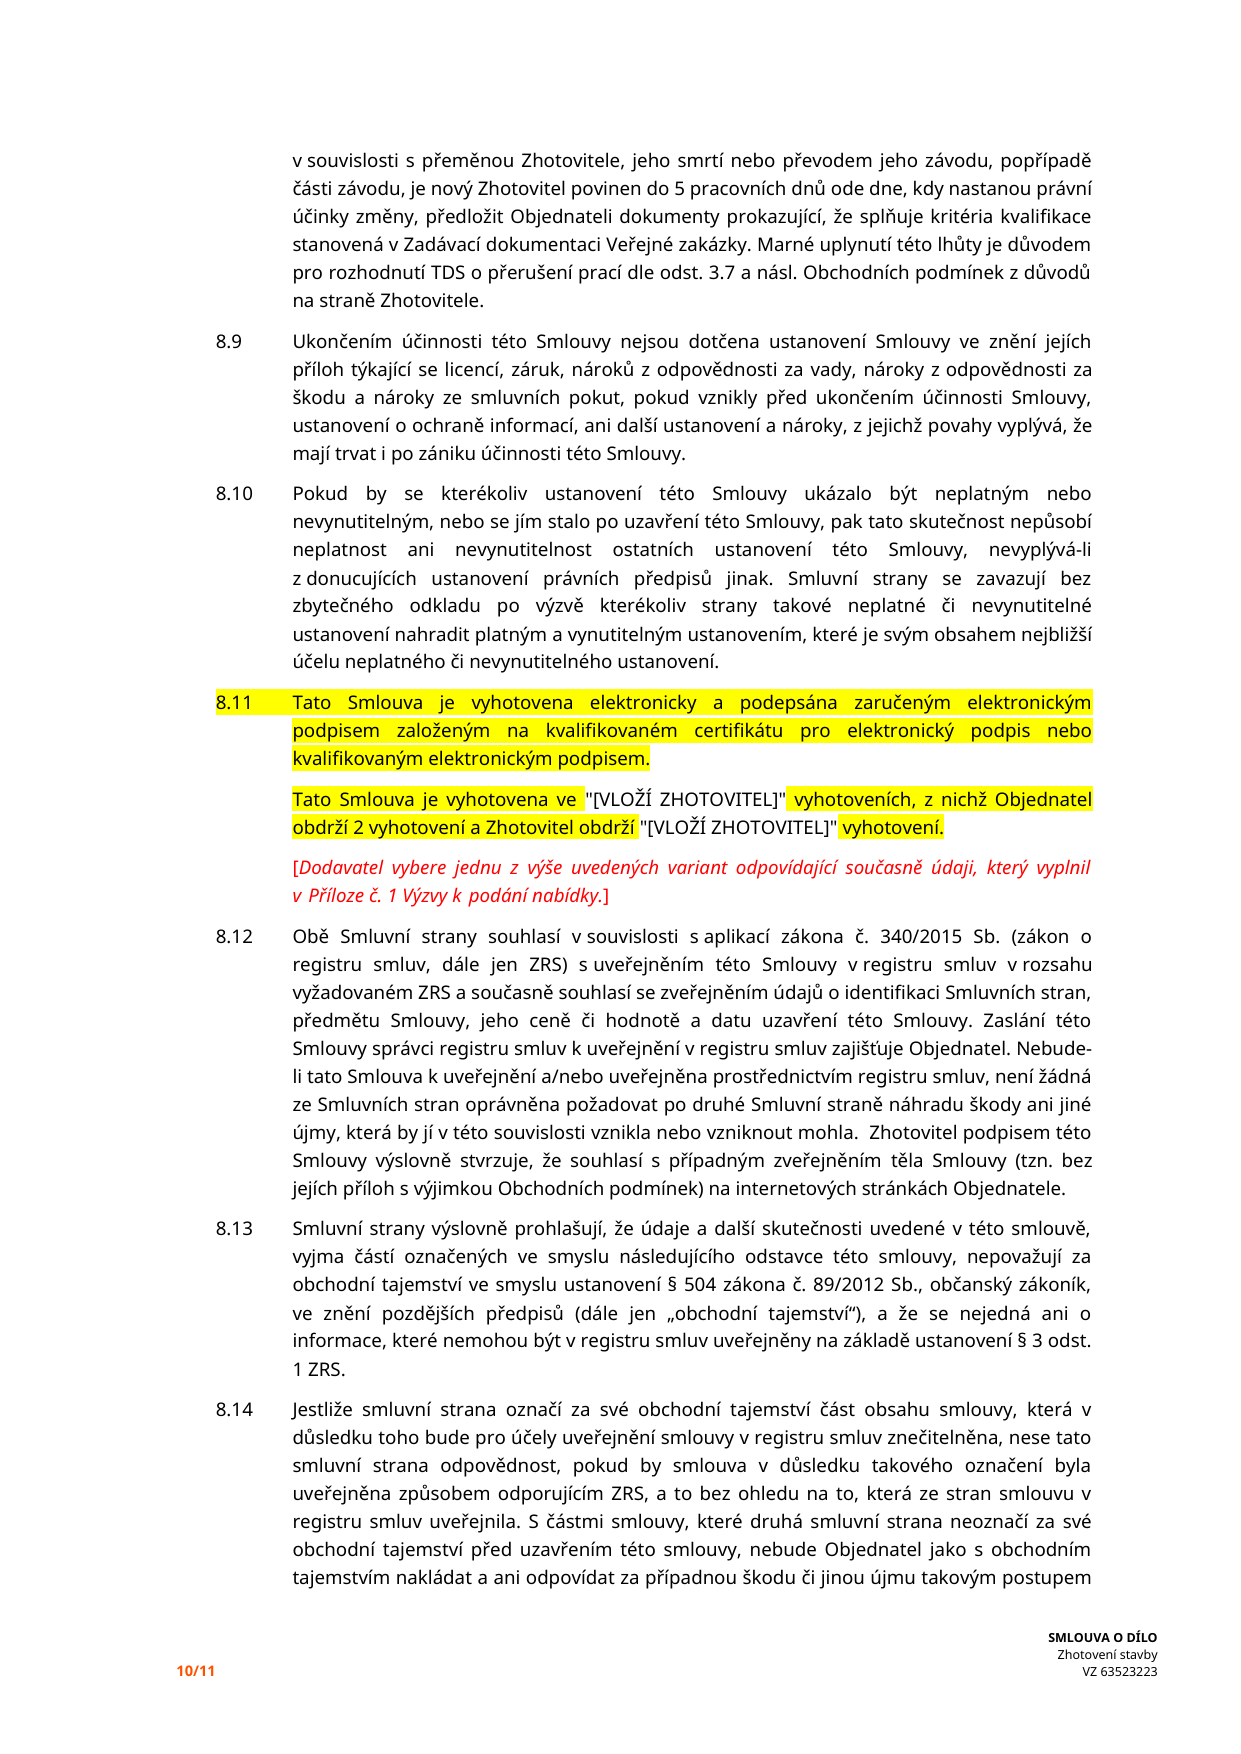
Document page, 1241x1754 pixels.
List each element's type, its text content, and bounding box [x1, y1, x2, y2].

text Smluvní strany výslovně prohlašují, že údaje a další skutečnosti uvedené v této smlouvě, vyjma částí označených ve smyslu následujícího odstavce této smlouvy, nepovažují za obchodní tajemství ve smyslu ustanovení § 504 zákona č. 89/2012 Sb., občanský zákoník, ve znění pozdějších předpisů (dále jen „obchodní tajemství“), a že se nejedná ani o informace, které nemohou být v registru smluv uveřejněny na základě ustanovení § 3 odst. 1 ZRS. [216, 1216, 1093, 1381]
list [Dodavatel vybere jednu z výše uvedených variant odpovídající současně údaji, který vyplnil v Příloze č. 1 Výzvy k podání nabídky.] [292, 854, 1093, 908]
text Tato Smlouva je vyhotovena elektronicky a podepsána zaručeným elektronickým podpisem založeným na kvalifikovaném certifikátu pro elektronický podpis nebo kvalifikovaným elektronickým podpisem. [216, 715, 1093, 771]
text Ukončením účinnosti této Smlouvy nejsou dotčena ustanovení Smlouvy ve znění jejích příloh týkající se licencí, záruk, nároků z odpovědnosti za vady, nároky z odpovědnosti za škodu a nároky ze smluvních pokut, pokud vznikly před ukončením účinnosti Smlouvy, ustanovení o ochraně informací, ani další ustanovení a nároky, z jejichž povahy vyplývá, že mají trvat i po zániku účinnosti této Smlouvy. [216, 328, 1093, 466]
text Pokud by se kterékoliv ustanovení této Smlouvy ukázalo být neplatným nebo nevynutitelným, nebo se jím stalo po uzavření této Smlouvy, pak tato skutečnost nepůsobí neplatnost ani nevynutitelnost ostatních ustanovení této Smlouvy, nevyplývá-li z donucujících ustanovení právních předpisů jinak. Smluvní strany se zavazují bez zbytečného odkladu po výzvě kterékoliv strany takové neplatné či nevynutitelné ustanovení nahradit platným a vynutitelným ustanovením, které je svým obsahem nejbližší účelu neplatného či nevynutitelného ustanovení. [216, 481, 1093, 674]
text Obě Smluvní strany souhlasí v souvislosti s aplikací zákona č. 340/2015 Sb. (zákon o registru smluv, dále jen ZRS) s uveřejněním této Smlouvy v registru smluv v rozsahu vyžadovaném ZRS a současně souhlasí se zveřejněním údajů o identifikaci Smluvních stran, předmětu Smlouvy, jeho ceně či hodnotě a datu uzavření této Smlouvy. Zaslání této Smlouvy správci registru smluv k uveřejnění v registru smluv zajišťuje Objednatel. Nebude-li tato Smlouva k uveřejnění a/nebo uveřejněna prostřednictvím registru smluv, není žádná ze Smluvních stran oprávněna požadovat po druhé Smluvní straně náhradu škody ani jiné újmy, která by jí v této souvislosti vznikla nebo vzniknout mohla. Zhotovitel podpisem této Smlouvy výslovně stvrzuje, že souhlasí s případným zveřejněním těla Smlouvy (tzn. bez jejích příloh s výjimkou Obchodních podmínek) na internetových stránkách Objednatele. [216, 923, 1093, 1201]
list Tato Smlouva je vyhotovena ve "[VLOŽÍ ZHOTOVITEL]" vyhotoveních, z nichž Objednatel obdrží 2 vyhotovení a Zhotovitel obdrží "[VLOŽÍ ZHOTOVITEL]" vyhotovení. [292, 786, 1093, 839]
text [216, 1396, 1093, 1590]
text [216, 147, 1093, 313]
